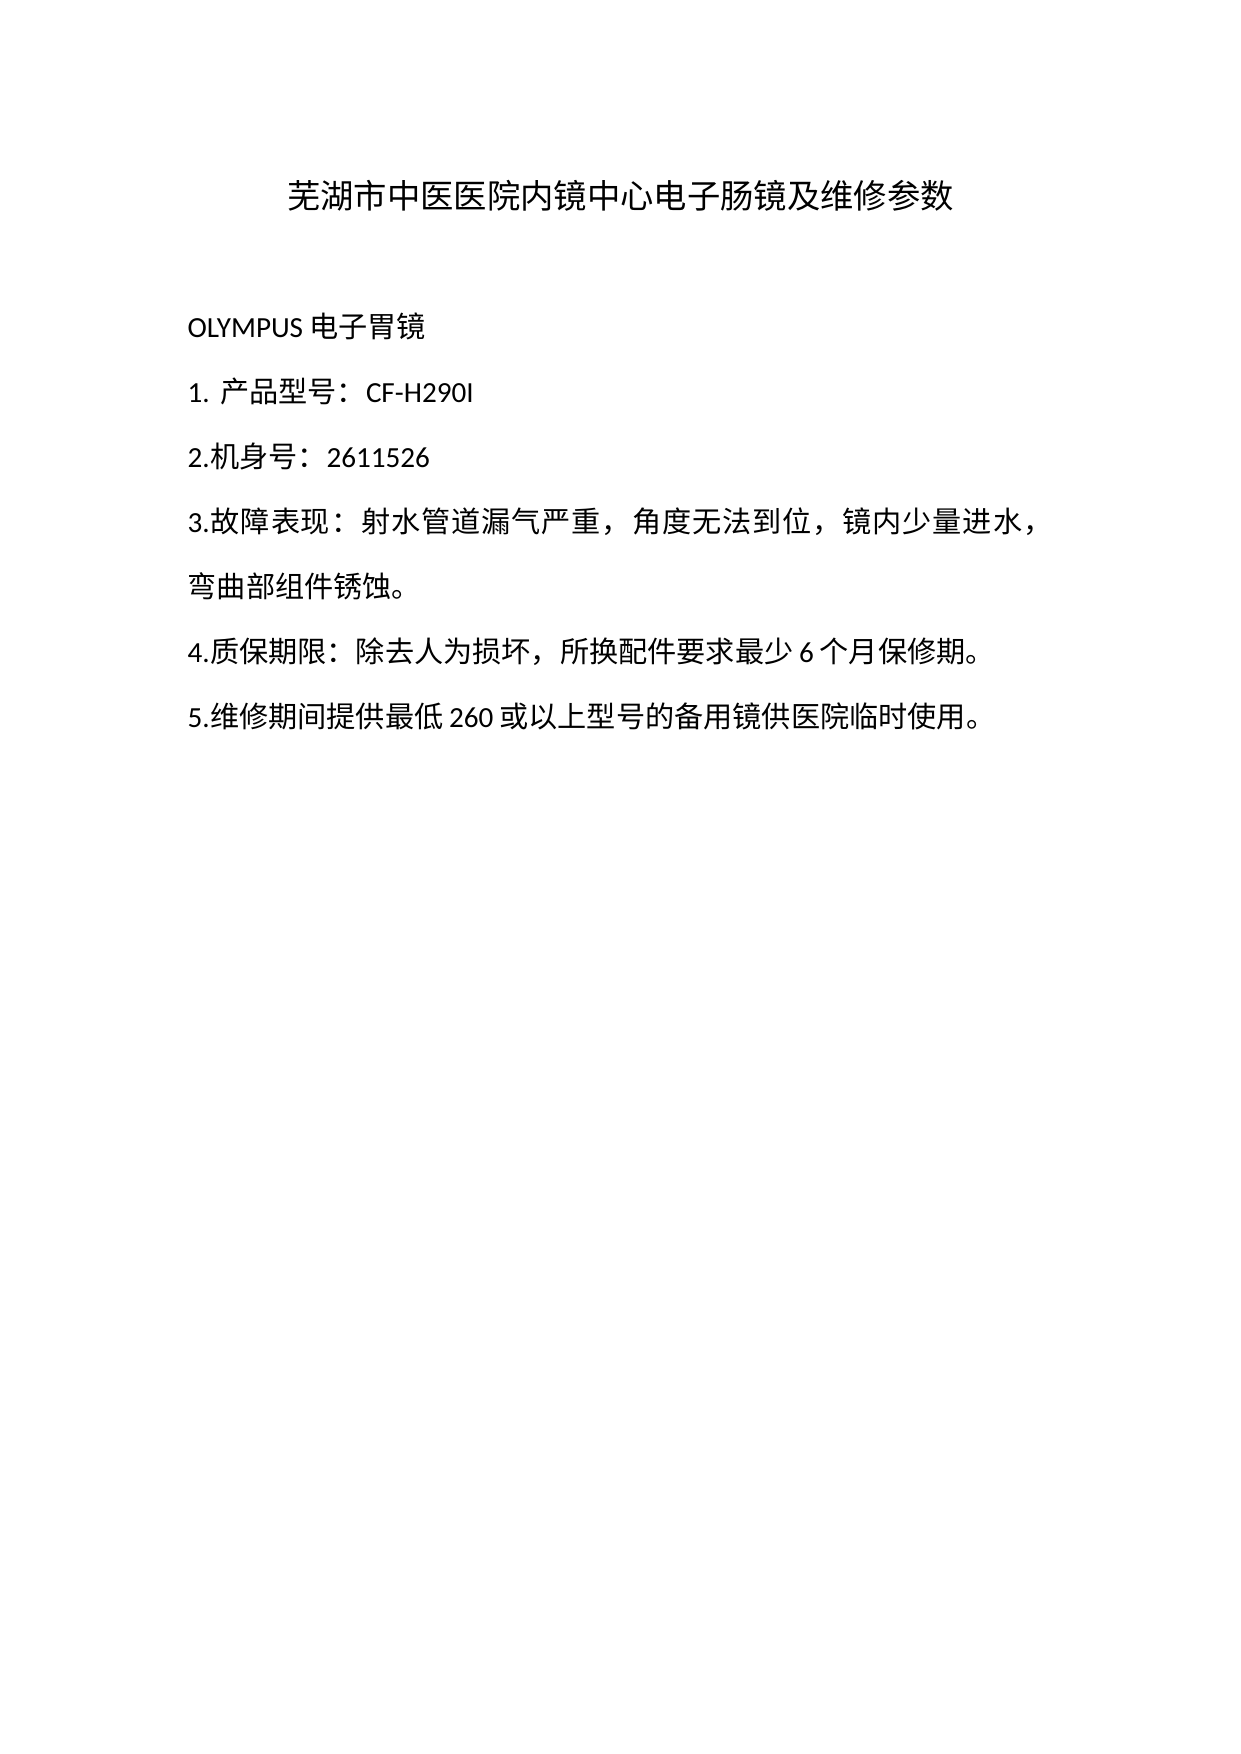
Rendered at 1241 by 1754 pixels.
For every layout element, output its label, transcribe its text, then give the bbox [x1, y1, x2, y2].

list 产品型号：CF-H290I [187, 357, 1053, 422]
text 芜湖市中医医院内镜中心电子肠镜及维修参数 [187, 162, 1053, 227]
list 3.故障表现：射水管道漏气严重，角度无法到位，镜内少量进水，弯曲部组件锈蚀。 [187, 487, 1053, 617]
list 2.机身号：2611526 [187, 422, 1053, 487]
list 5.维修期间提供最低260或以上型号的备用镜供医院临时使用。 [187, 682, 1053, 747]
list 4.质保期限：除去人为损坏，所换配件要求最少6个月保修期。 [187, 617, 1053, 682]
list OLYMPUS电子胃镜 [187, 292, 1053, 357]
